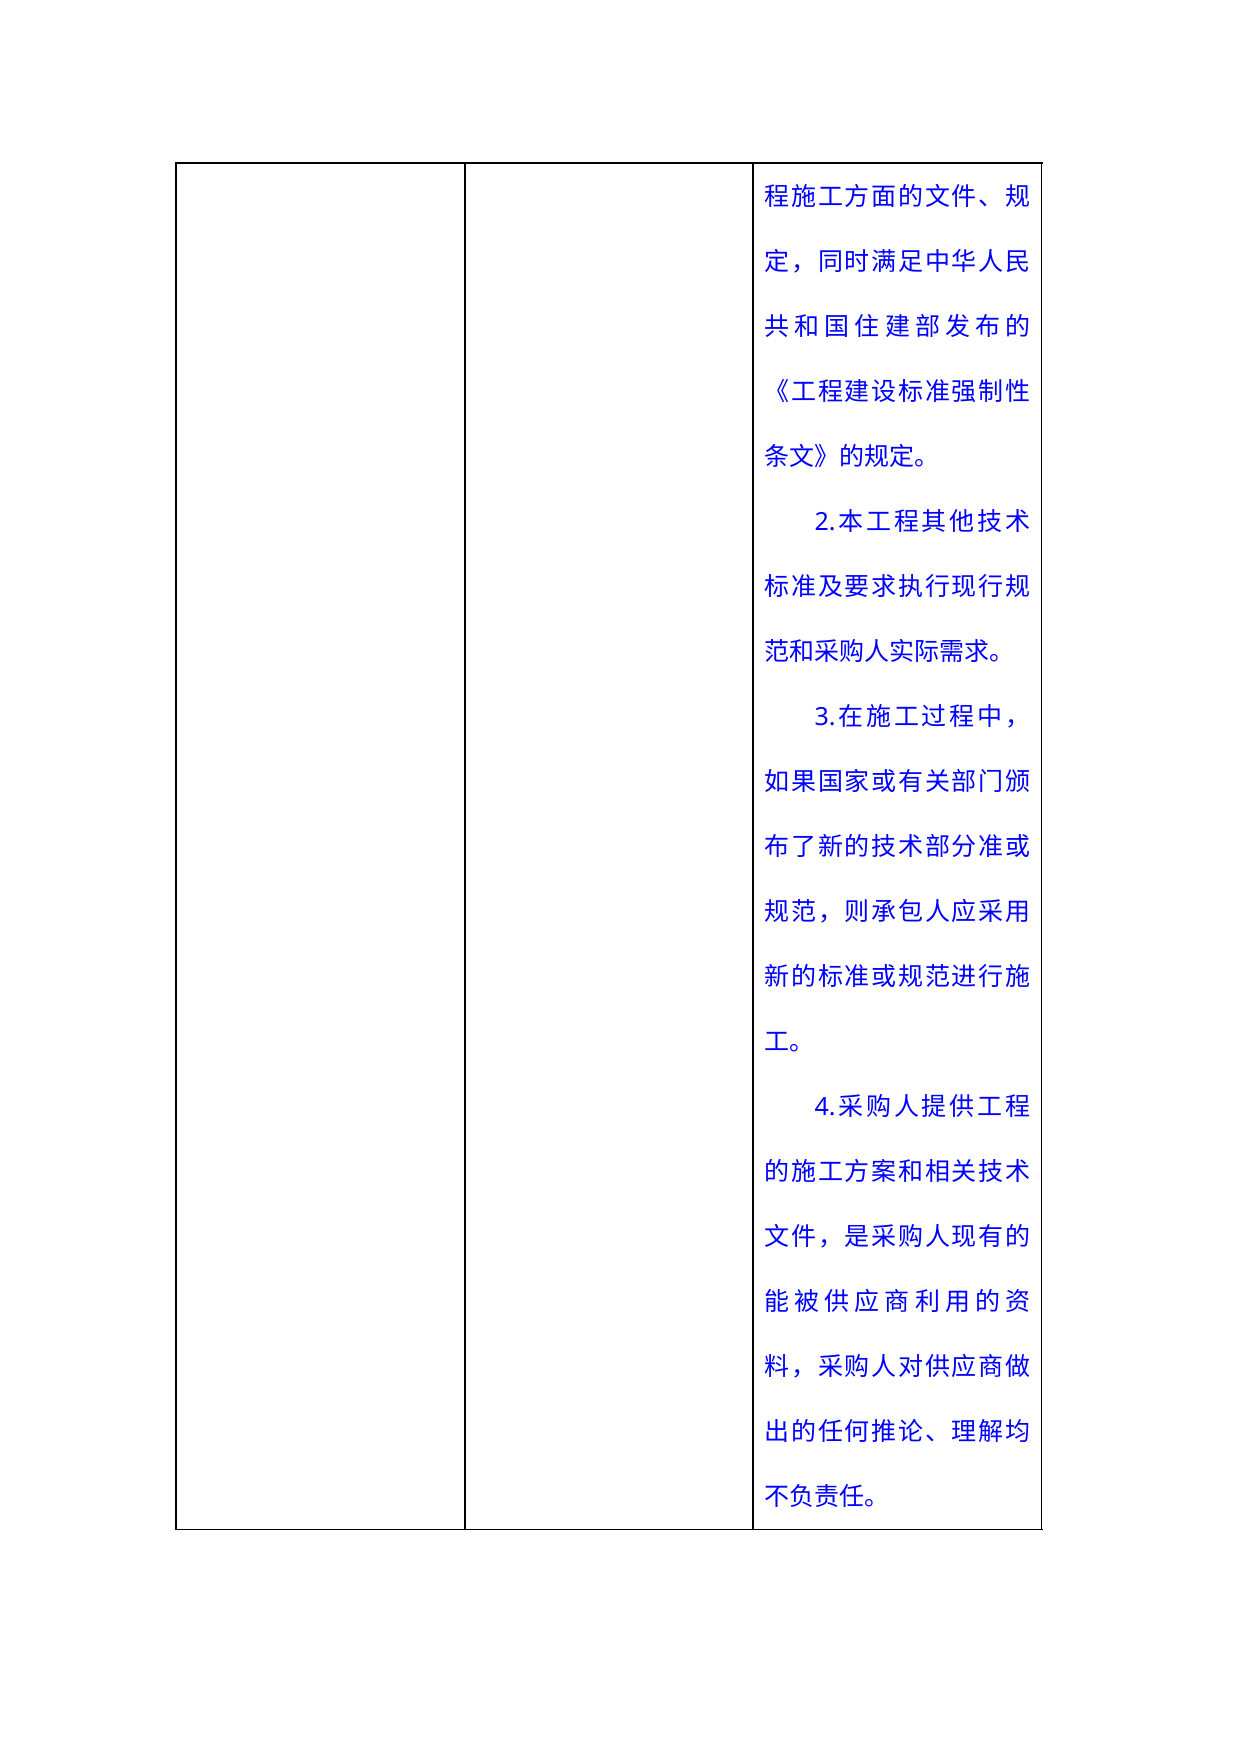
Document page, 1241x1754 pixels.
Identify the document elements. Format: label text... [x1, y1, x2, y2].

table_cell [466, 164, 752, 1528]
table_cell 1 [177, 164, 464, 1528]
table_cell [754, 164, 1041, 1528]
